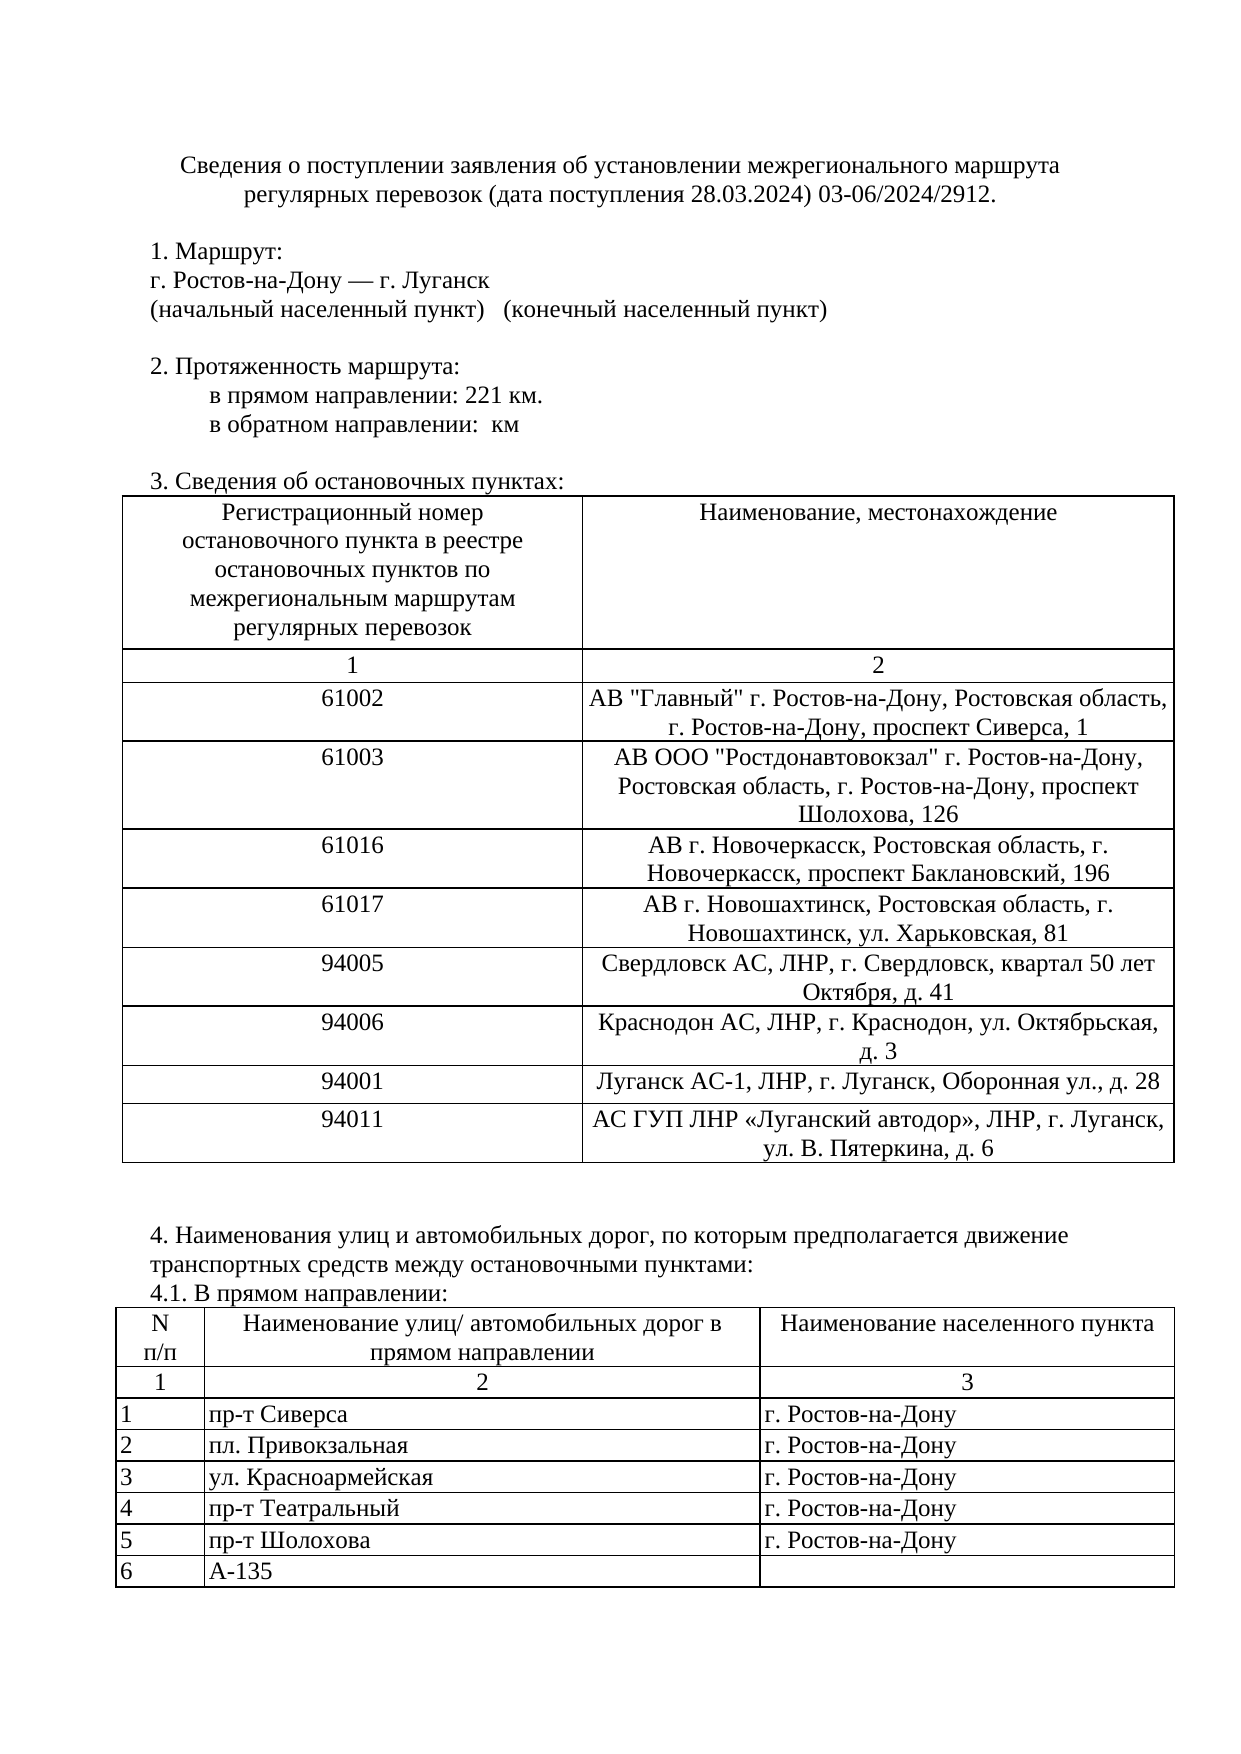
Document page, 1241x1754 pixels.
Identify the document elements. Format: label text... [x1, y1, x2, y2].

table_cell АВ г. Новочеркасск, Ростовская область, г. Новочеркасск, проспект Баклановский, 196 [583, 830, 1173, 887]
text 4.1. В прямом направлении: [150, 1278, 1090, 1307]
text 2. Протяженность маршрута: [150, 351, 1090, 380]
table_cell 3 [761, 1367, 1174, 1397]
table_cell 6 [117, 1556, 204, 1586]
table_cell 2 [205, 1367, 759, 1397]
table_cell Свердловск АС, ЛНР, г. Свердловск, квартал 50 лет Октября, д. 41 [583, 948, 1173, 1005]
table_cell Луганск АС-1, ЛНР, г. Луганск, Оборонная ул., д. 28 [583, 1066, 1173, 1102]
table_header N п/п [117, 1308, 204, 1366]
table_cell г. Ростов-на-Дону [761, 1462, 1174, 1492]
table_cell ул. Красноармейская [205, 1462, 759, 1492]
table_cell 94011 [123, 1104, 582, 1161]
text в обратном направлении: км [150, 409, 1090, 437]
table_header Регистрационный номер остановочного пункта в реестре остановочных пунктов по межрегиональным маршрутам регулярных перевозок [123, 497, 582, 648]
table_cell 4 [117, 1493, 204, 1523]
table_header Наименование населенного пункта [761, 1308, 1174, 1366]
table_cell 94005 [123, 948, 582, 1005]
table_cell АВ г. Новошахтинск, Ростовская область, г. Новошахтинск, ул. Харьковская, 81 [583, 889, 1173, 946]
table_cell г. Ростов-на-Дону [761, 1430, 1174, 1460]
table_cell 94001 [123, 1066, 582, 1102]
table_cell пл. Привокзальная [205, 1430, 759, 1460]
table_cell г. Ростов-на-Дону [761, 1525, 1174, 1554]
table_cell пр-т Сиверса [205, 1399, 759, 1429]
table_cell 61003 [123, 742, 582, 828]
table_cell 1 [117, 1367, 204, 1397]
table_cell АВ ООО "Ростдонавтовокзал" г. Ростов-на-Дону, Ростовская область, г. Ростов-на-Дону, проспект Шолохова, 126 [583, 742, 1173, 828]
text Сведения о поступлении заявления об установлении межрегионального маршрута регулярных перевозок (дата поступления 28.03.2024) 03-06/2024/2912. [150, 150, 1090, 207]
text 4. Наименования улиц и автомобильных дорог, по которым предполагается движение транспортных средств между остановочными пунктами: [150, 1221, 1090, 1278]
table_cell 61002 [123, 683, 582, 740]
table_cell пр-т Шолохова [205, 1525, 759, 1554]
text в прямом направлении: 221 км. [150, 380, 1090, 409]
table_cell 61016 [123, 830, 582, 887]
table_cell 1 [123, 650, 582, 681]
table_cell г. Ростов-на-Дону [761, 1493, 1174, 1523]
table_cell 94006 [123, 1007, 582, 1064]
table_cell 1 [117, 1399, 204, 1429]
text (начальный населенный пункт) (конечный населенный пункт) [150, 294, 1090, 322]
table_cell 5 [117, 1525, 204, 1554]
table_cell Краснодон АС, ЛНР, г. Краснодон, ул. Октябрьская, д. 3 [583, 1007, 1173, 1064]
table_cell 2 [117, 1430, 204, 1460]
table_header Наименование, местонахождение [583, 497, 1173, 648]
table_cell АВ "Главный" г. Ростов-на-Дону, Ростовская область, г. Ростов-на-Дону, проспект Сиверса, 1 [583, 683, 1173, 740]
table_cell 2 [583, 650, 1173, 681]
table_cell АС ГУП ЛНР «Луганский автодор», ЛНР, г. Луганск, ул. В. Пятеркина, д. 6 [583, 1104, 1173, 1161]
table_cell г. Ростов-на-Дону [761, 1399, 1174, 1429]
table_cell 61017 [123, 889, 582, 946]
table_cell 3 [117, 1462, 204, 1492]
text г. Ростов-на-Дону — г. Луганск [150, 265, 1090, 294]
table_cell [761, 1556, 1174, 1586]
text 1. Маршрут: [150, 236, 1090, 265]
table_cell А-135 [205, 1556, 759, 1586]
text 3. Сведения об остановочных пунктах: [150, 466, 1090, 495]
table_header Наименование улиц/ автомобильных дорог в прямом направлении [205, 1308, 759, 1366]
table_cell пр-т Театральный [205, 1493, 759, 1523]
